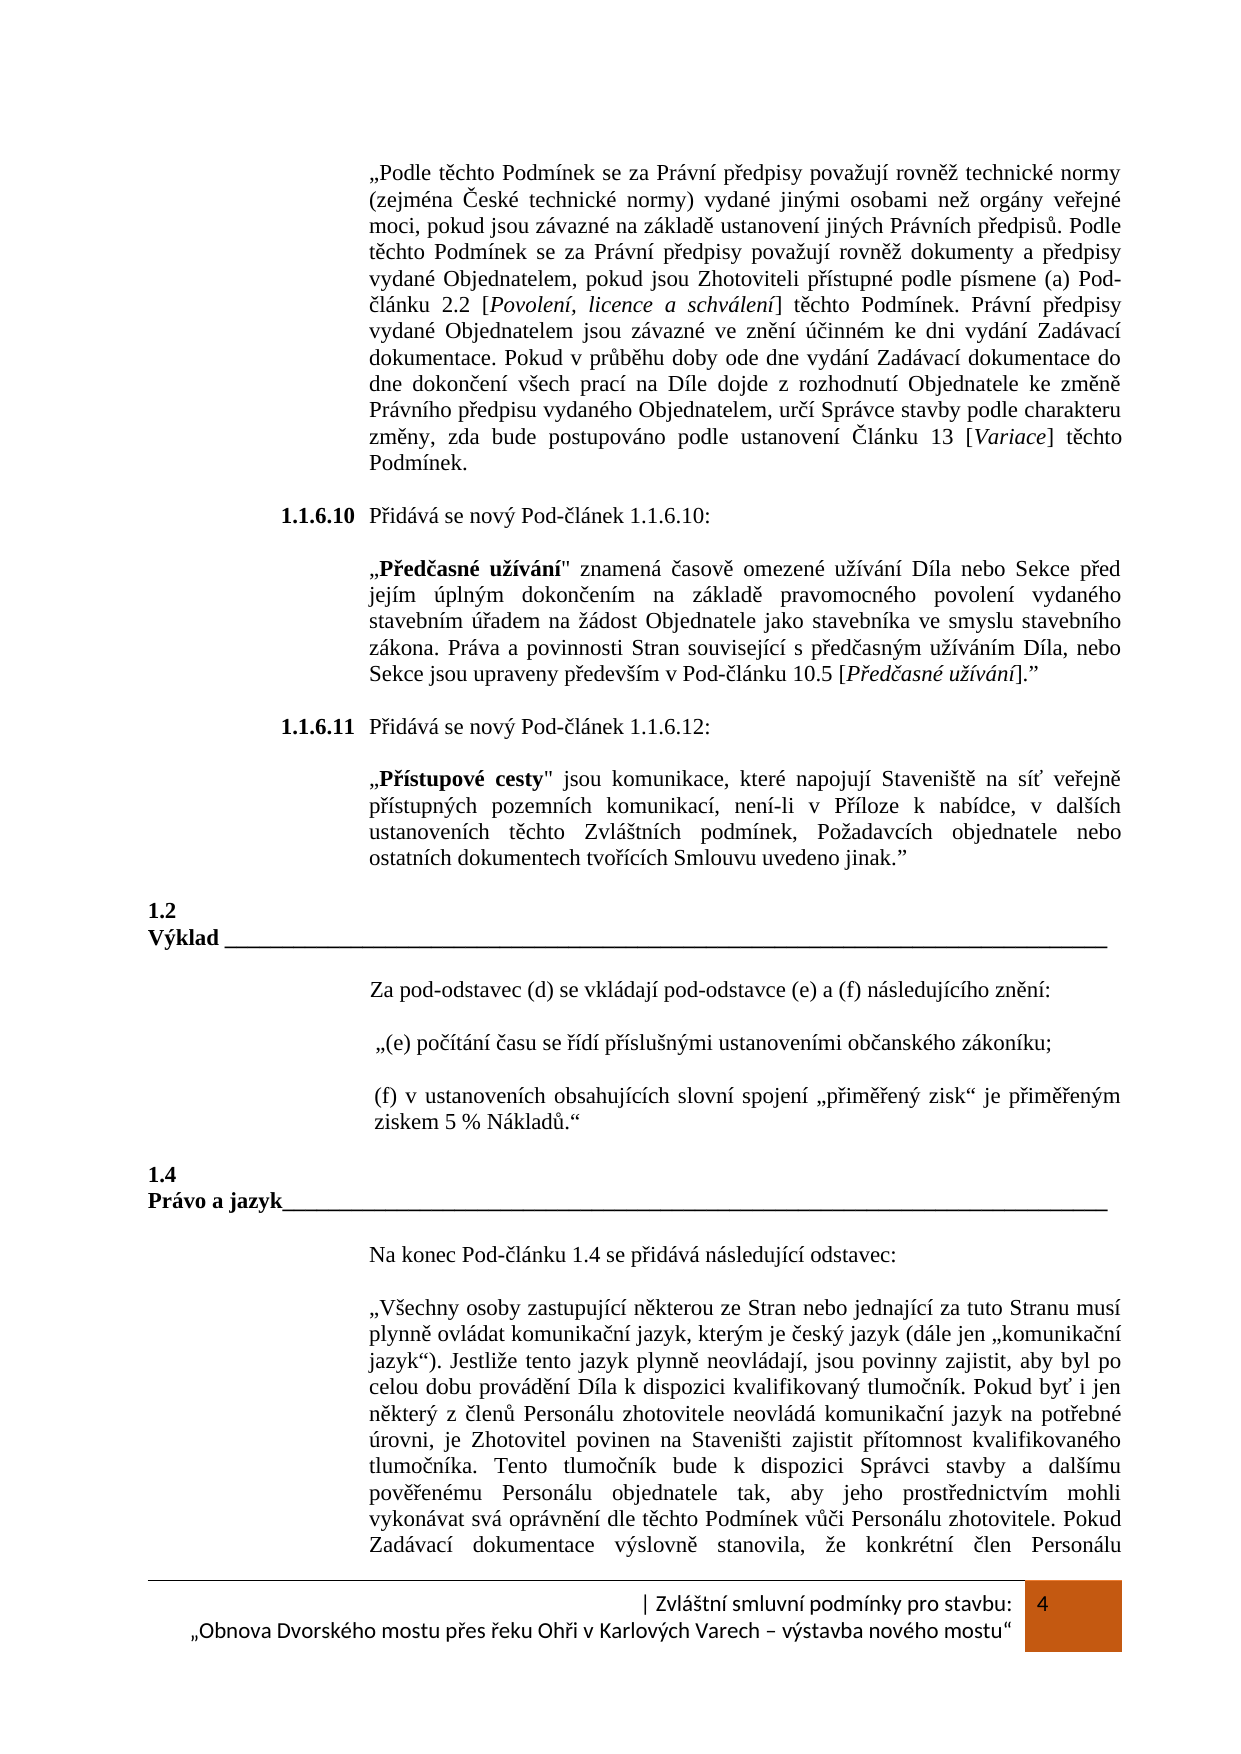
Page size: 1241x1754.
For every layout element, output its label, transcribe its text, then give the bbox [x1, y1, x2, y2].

text „Podle těchto Podmínek se za Právní předpisy považují rovněž technické normy (zejména České technické normy) vydané jinými osobami než orgány veřejné moci, pokud jsou závazné na základě ustanovení jiných Právních předpisů. Podle těchto Podmínek se za Právní předpisy považují rovněž dokumenty a předpisy vydané Objednatelem, pokud jsou Zhotoviteli přístupné podle písmene (a) Pod-článku 2.2 [Povolení, licence a schválení] těchto Podmínek. Právní předpisy vydané Objednatelem jsou závazné ve znění účinném ke dni vydání Zadávací dokumentace. Pokud v průběhu doby ode dne vydání Zadávací dokumentace do dne dokončení všech prací na Díle dojde z rozhodnutí Objednatele ke změně Právního předpisu vydaného Objednatelem, určí Správce stavby podle charakteru změny, zda bude postupováno podle ustanovení Článku 13 [Variace] těchto Podmínek. [369, 159, 1122, 476]
text „(e) počítání času se řídí příslušnými ustanoveními občanského zákoníku; [369, 1029, 1122, 1055]
text „Přístupové cesty" jsou komunikace, které napojují Staveniště na síť veřejně přístupných pozemních komunikací, není-li v Příloze k nabídce, v dalších ustanoveních těchto Zvláštních podmínek, Požadavcích objednatele nebo ostatních dokumentech tvořících Smlouvu uvedeno jinak.” [369, 765, 1122, 871]
text Na konec Pod-článku 1.4 se přidává následující odstavec: [295, 1241, 1122, 1268]
text Za pod-odstavec (d) se vkládají pod-odstavce (e) a (f) následujícího znění: [369, 976, 1122, 1003]
text 1.1.6.11 Přidává se nový Pod-článek 1.1.6.12: [221, 713, 1122, 739]
text Právo a jazyk________________________________________________________________________ [148, 1187, 1122, 1213]
text 1.4 [148, 1161, 1122, 1187]
text 1.2 [148, 897, 1122, 923]
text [369, 1294, 1122, 1558]
text 1.1.6.10 Přidává se nový Pod-článek 1.1.6.10: [221, 502, 1122, 528]
text Výklad _____________________________________________________________________________ [148, 923, 1122, 950]
text „Předčasné užívání" znamená časově omezené užívání Díla nebo Sekce před jejím úplným dokončením na základě pravomocného povolení vydaného stavebním úřadem na žádost Objednatele jako stavebníka ve smyslu stavebního zákona. Práva a povinnosti Stran související s předčasným užíváním Díla, nebo Sekce jsou upraveny především v Pod-článku 10.5 [Předčasné užívání].” [369, 554, 1122, 686]
text (f) v ustanoveních obsahujících slovní spojení „přiměřený zisk“ je přiměřeným ziskem 5 % Nákladů.“ [374, 1082, 1122, 1134]
